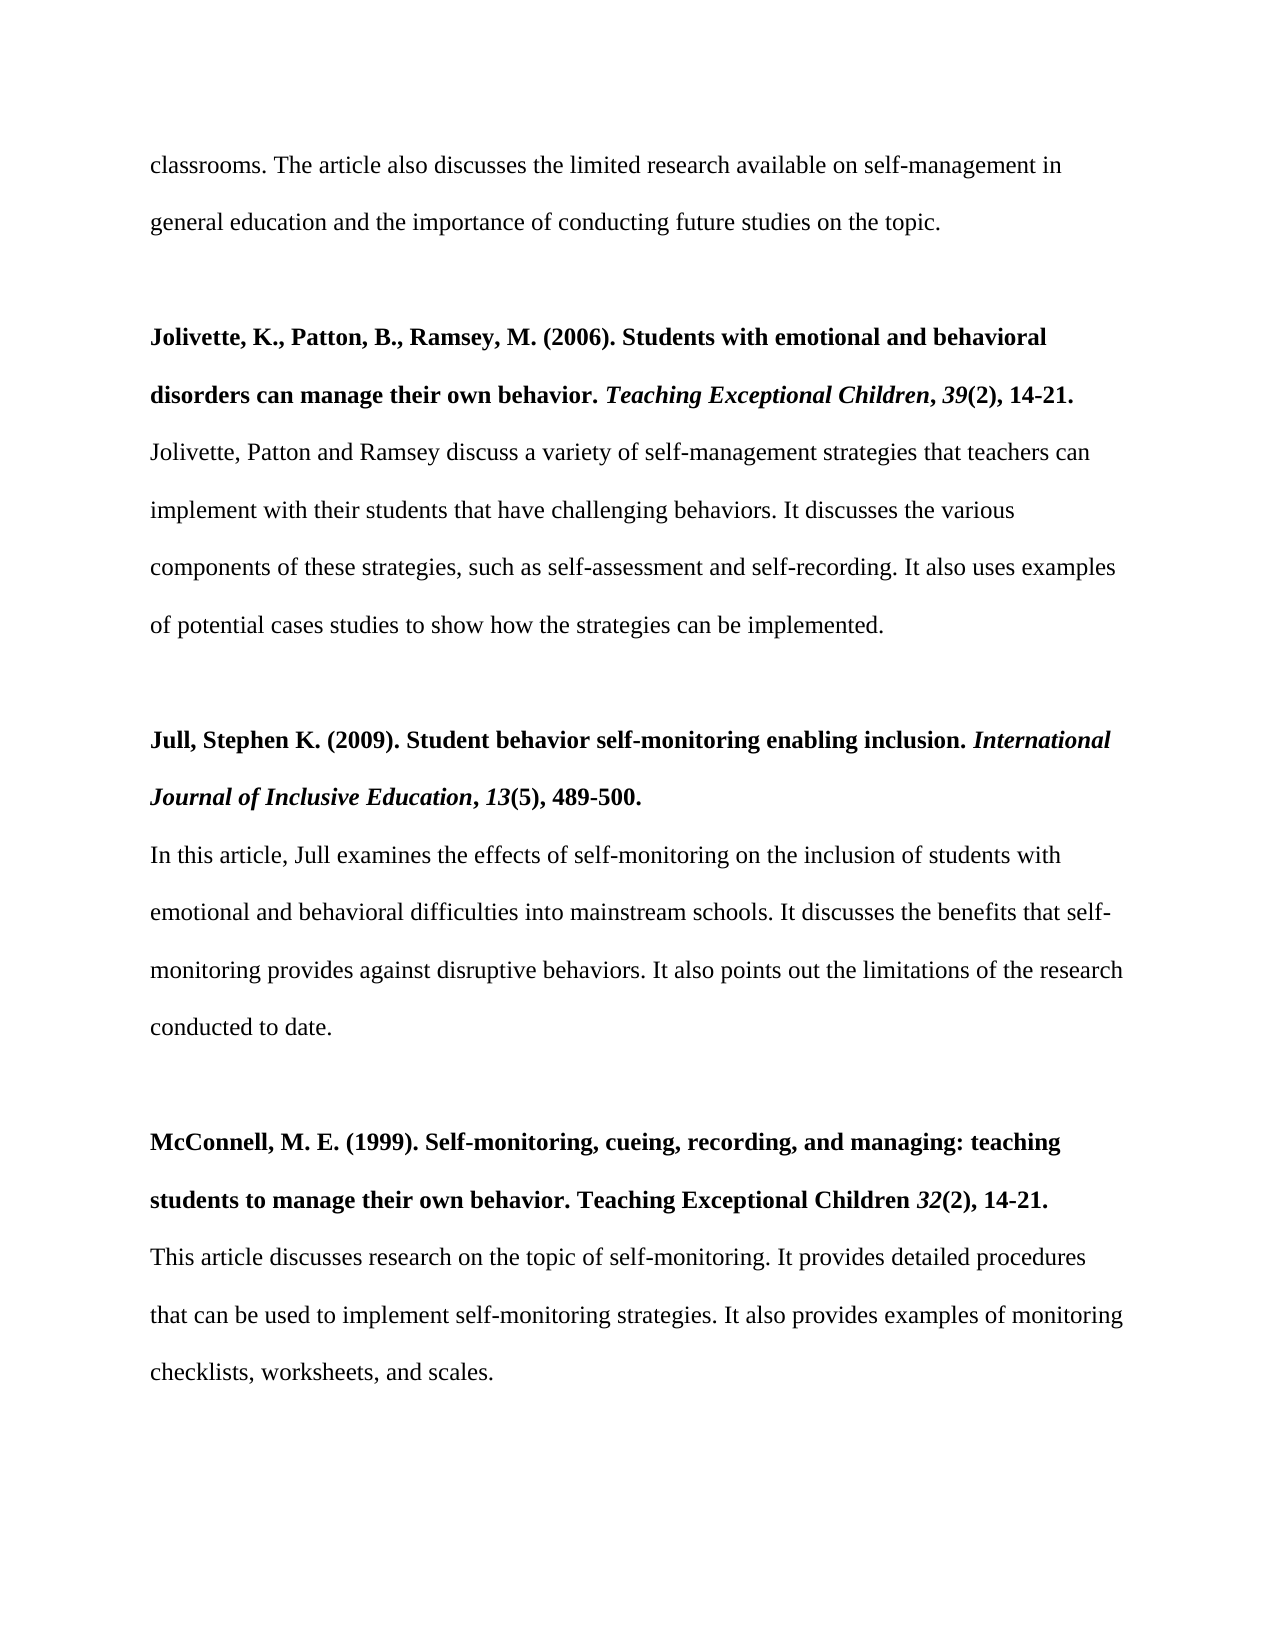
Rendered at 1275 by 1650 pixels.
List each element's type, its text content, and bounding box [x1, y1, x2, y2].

text McConnell, M. E. (1999). Self-monitoring, cueing, recording, and managing: teaching [150, 1127, 1125, 1156]
text Jull, Stephen K. (2009). Student behavior self-monitoring enabling inclusion. International Journal of Inclusive Education, 13(5), 489-500. [150, 725, 1125, 811]
text students to manage their own behavior. Teaching Exceptional Children 32(2), 14-21. [150, 1185, 1125, 1214]
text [150, 150, 1125, 236]
text disorders can manage their own behavior. Teaching Exceptional Children, 39(2), 14-21. [150, 380, 1125, 409]
text In this article, Jull examines the effects of self-monitoring on the inclusion of students with emotional and behavioral difficulties into mainstream schools. It discusses the benefits that self-monitoring provides against disruptive behaviors. It also points out the limitations of the research conducted to date. [150, 840, 1125, 1041]
text Jolivette, K., Patton, B., Ramsey, M. (2006). Students with emotional and behavioral [150, 322, 1125, 351]
text Jolivette, Patton and Ramsey discuss a variety of self-management strategies that teachers can implement with their students that have challenging behaviors. It discusses the various components of these strategies, such as self-assessment and self-recording. It also uses examples of potential cases studies to show how the strategies can be implemented. [150, 437, 1125, 639]
text This article discusses research on the topic of self-monitoring. It provides detailed procedures that can be used to implement self-monitoring strategies. It also provides examples of monitoring checklists, worksheets, and scales. [150, 1242, 1125, 1386]
